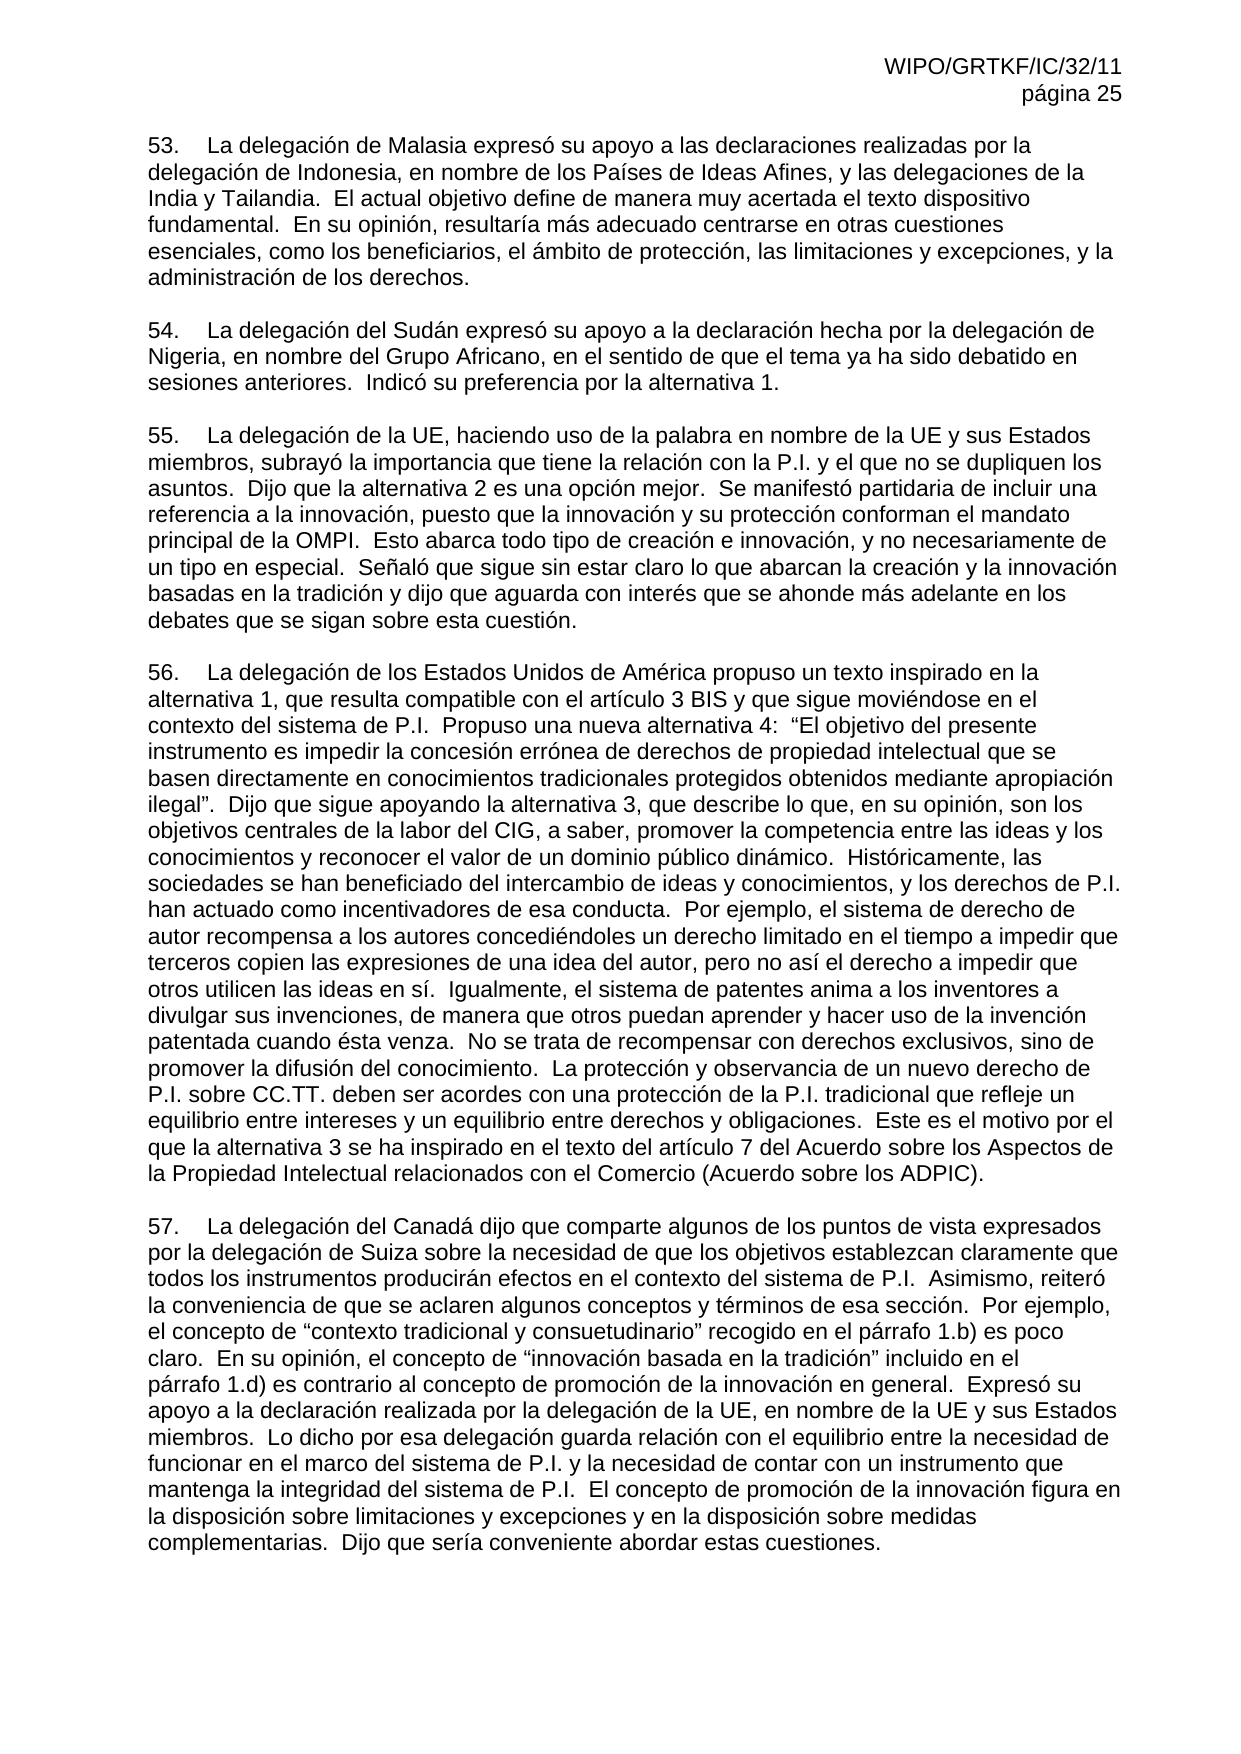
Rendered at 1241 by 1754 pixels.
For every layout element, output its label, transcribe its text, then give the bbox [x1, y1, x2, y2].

list La delegación del Sudán expresó su apoyo a la declaración hecha por la delegación de Nigeria, en nombre del Grupo Africano, en el sentido de que el tema ya ha sido debatido en sesiones anteriores. Indicó su preferencia por la alternativa 1. [148, 317, 1122, 396]
list La delegación de la UE, haciendo uso de la palabra en nombre de la UE y sus Estados miembros, subrayó la importancia que tiene la relación con la P.I. y el que no se dupliquen los asuntos. Dijo que la alternativa 2 es una opción mejor. Se manifestó partidaria de incluir una referencia a la innovación, puesto que la innovación y su protección conforman el mandato principal de la OMPI. Esto abarca todo tipo de creación e innovación, y no necesariamente de un tipo en especial. Señaló que sigue sin estar claro lo que abarcan la creación y la innovación basadas en la tradición y dijo que aguarda con interés que se ahonde más adelante en los debates que se sigan sobre esta cuestión. [148, 422, 1122, 633]
list La delegación de Malasia expresó su apoyo a las declaraciones realizadas por la delegación de Indonesia, en nombre de los Países de Ideas Afines, y las delegaciones de la India y Tailandia. El actual objetivo define de manera muy acertada el texto dispositivo fundamental. En su opinión, resultaría más adecuado centrarse en otras cuestiones esenciales, como los beneficiarios, el ámbito de protección, las limitaciones y excepciones, y la administración de los derechos. [148, 132, 1122, 290]
list La delegación del Canadá dijo que comparte algunos de los puntos de vista expresados por la delegación de Suiza sobre la necesidad de que los objetivos establezcan claramente que todos los instrumentos producirán efectos en el contexto del sistema de P.I. Asimismo, reiteró la conveniencia de que se aclaren algunos conceptos y términos de esa sección. Por ejemplo, el concepto de “contexto tradicional y consuetudinario” recogido en el párrafo 1.b) es poco claro. En su opinión, el concepto de “innovación basada en la tradición” incluido en el párrafo 1.d) es contrario al concepto de promoción de la innovación en general. Expresó su apoyo a la declaración realizada por la delegación de la UE, en nombre de la UE y sus Estados miembros. Lo dicho por esa delegación guarda relación con el equilibrio entre la necesidad de funcionar en el marco del sistema de P.I. y la necesidad de contar con un instrumento que mantenga la integridad del sistema de P.I. El concepto de promoción de la innovación figura en la disposición sobre limitaciones y excepciones y en la disposición sobre medidas complementarias. Dijo que sería conveniente abordar estas cuestiones. [148, 1213, 1122, 1555]
list La delegación de los Estados Unidos de América propuso un texto inspirado en la alternativa 1, que resulta compatible con el artículo 3 BIS y que sigue moviéndose en el contexto del sistema de P.I. Propuso una nueva alternativa 4: “El objetivo del presente instrumento es impedir la concesión errónea de derechos de propiedad intelectual que se basen directamente en conocimientos tradicionales protegidos obtenidos mediante apropiación ilegal”. Dijo que sigue apoyando la alternativa 3, que describe lo que, en su opinión, son los objetivos centrales de la labor del CIG, a saber, promover la competencia entre las ideas y los conocimientos y reconocer el valor de un dominio público dinámico. Históricamente, las sociedades se han beneficiado del intercambio de ideas y conocimientos, y los derechos de P.I. han actuado como incentivadores de esa conducta. Por ejemplo, el sistema de derecho de autor recompensa a los autores concediéndoles un derecho limitado en el tiempo a impedir que terceros copien las expresiones de una idea del autor, pero no así el derecho a impedir que otros utilicen las ideas en sí. Igualmente, el sistema de patentes anima a los inventores a divulgar sus invenciones, de manera que otros puedan aprender y hacer uso de la invención patentada cuando ésta venza. No se trata de recompensar con derechos exclusivos, sino de promover la difusión del conocimiento. La protección y observancia de un nuevo derecho de P.I. sobre CC.TT. deben ser acordes con una protección de la P.I. tradicional que refleje un equilibrio entre intereses y un equilibrio entre derechos y obligaciones. Este es el motivo por el que la alternativa 3 se ha inspirado en el texto del artículo 7 del Acuerdo sobre los Aspectos de la Propiedad Intelectual relacionados con el Comercio (Acuerdo sobre los ADPIC). [148, 659, 1122, 1186]
